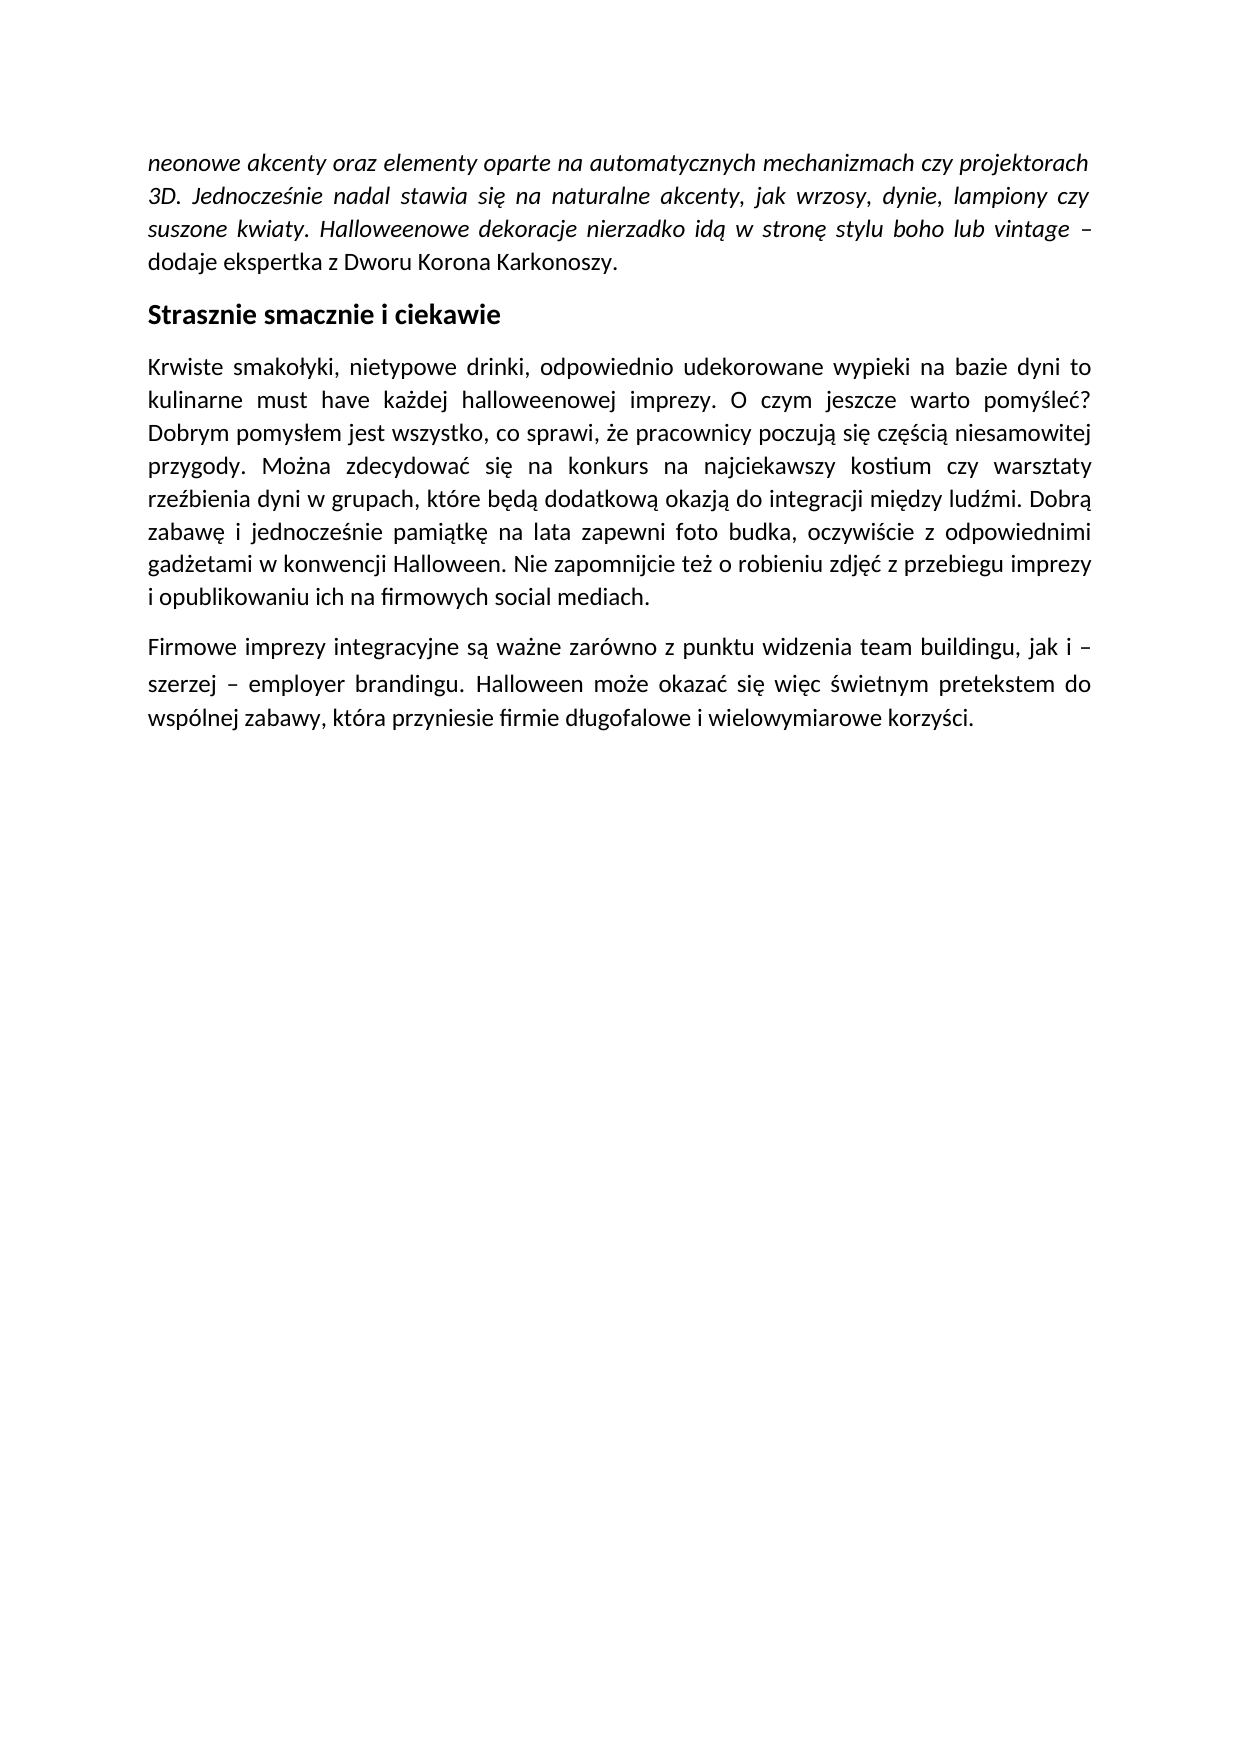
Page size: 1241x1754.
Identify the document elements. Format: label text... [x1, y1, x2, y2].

text Firmowe imprezy integracyjne są ważne zarówno z punktu widzenia team buildingu, jak i – szerzej – employer brandingu. Halloween może okazać się więc świetnym pretekstem do wspólnej zabawy, która przyniesie firmie długofalowe i wielowymiarowe korzyści. [148, 631, 1093, 733]
text Krwiste smakołyki, nietypowe drinki, odpowiednio udekorowane wypieki na bazie dyni to kulinarne must have każdej halloweenowej imprezy. O czym jeszcze warto pomyśleć? Dobrym pomysłem jest wszystko, co sprawi, że pracownicy poczują się częścią niesamowitej przygody. Można zdecydować się na konkurs na najciekawszy kostium czy warsztaty rzeźbienia dyni w grupach, które będą dodatkową okazją do integracji między ludźmi. Dobrą zabawę i jednocześnie pamiątkę na lata zapewni foto budka, oczywiście z odpowiednimi gadżetami w konwencji Halloween. Nie zapomnijcie też o robieniu zdjęć z przebiegu imprezy i opublikowaniu ich na firmowych social mediach. [148, 351, 1093, 612]
text Strasznie smacznie i ciekawie [148, 296, 1093, 332]
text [148, 148, 1093, 277]
